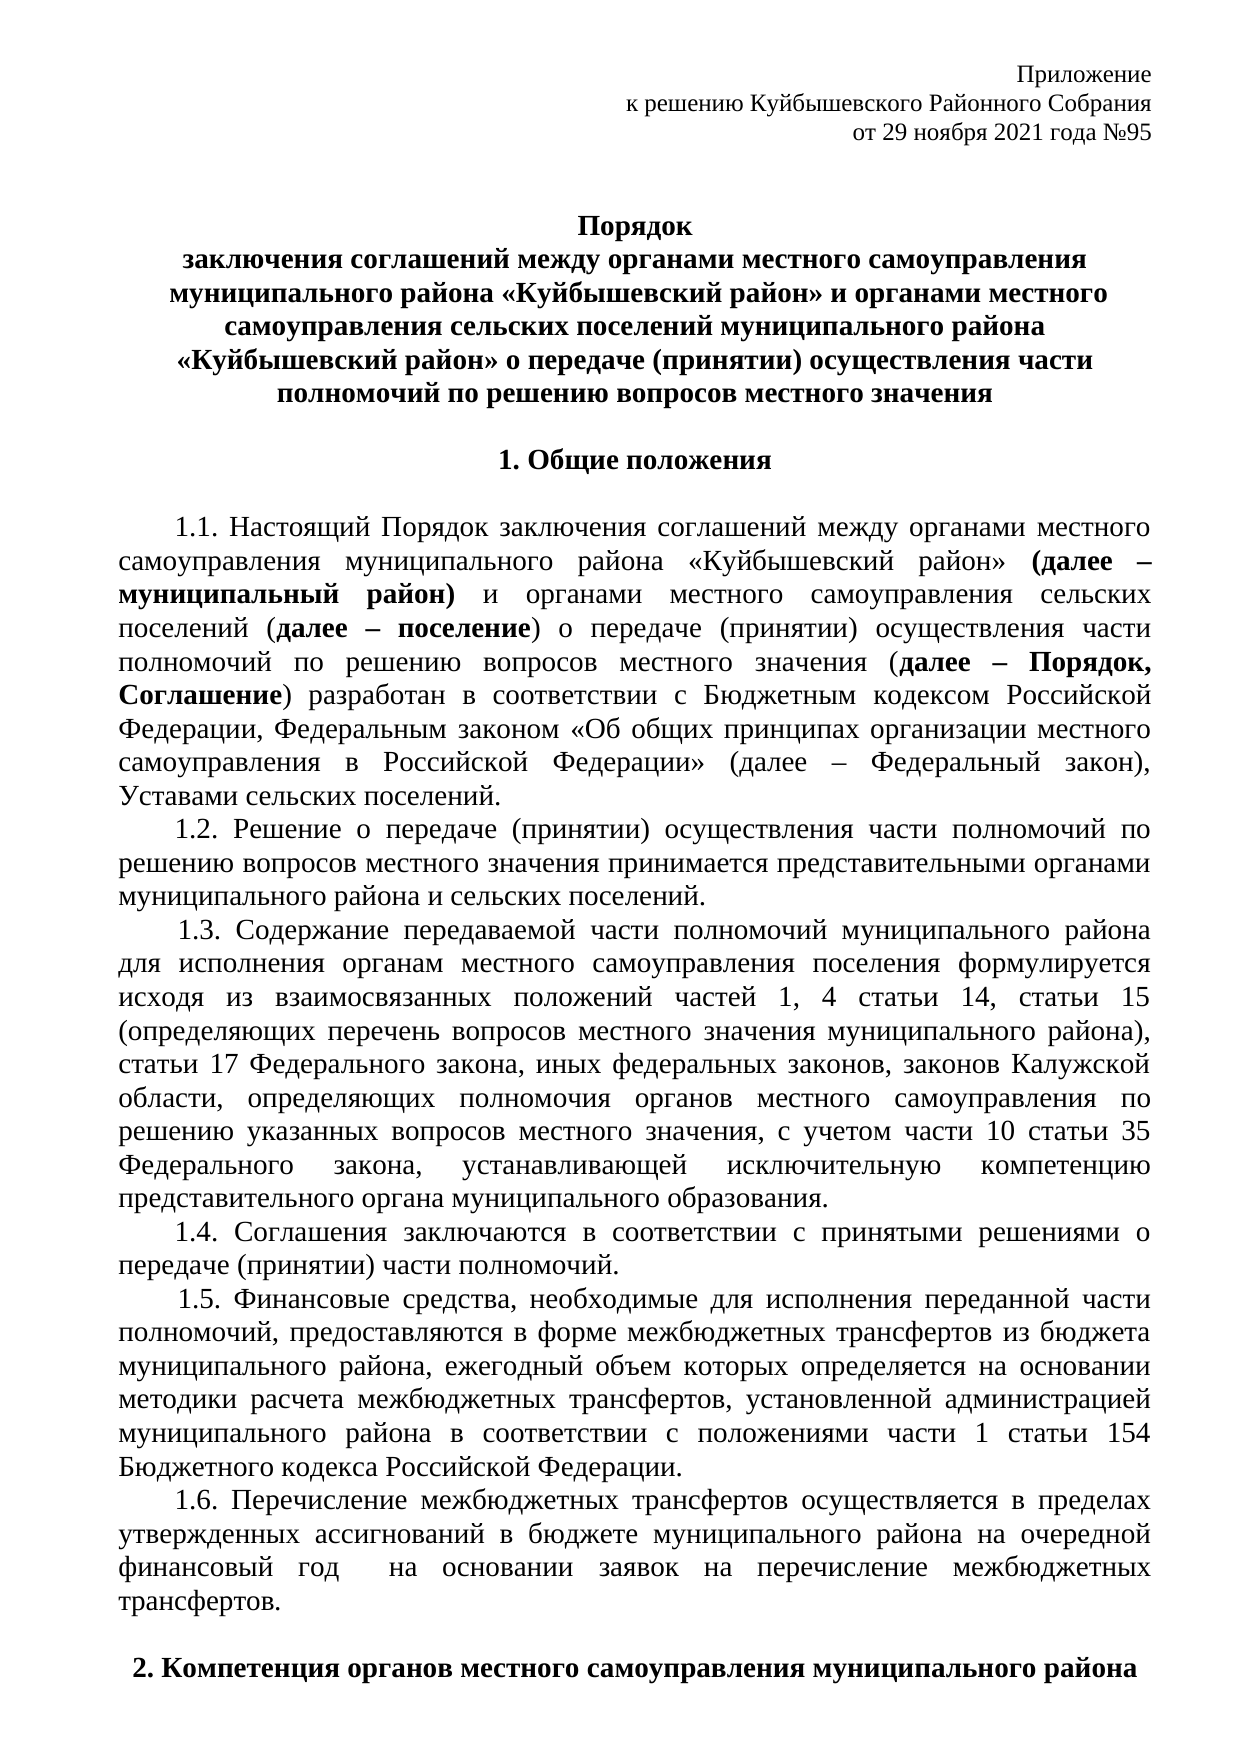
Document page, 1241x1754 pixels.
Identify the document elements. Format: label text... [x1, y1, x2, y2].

title муниципального района «Куйбышевский район» и органами местного самоуправления сельских поселений муниципального района «Куйбышевский район» о передаче (принятии) осуществления части полномочий по решению вопросов местного значения [118, 275, 1152, 409]
text 1.6. Перечисление межбюджетных трансфертов осуществляется в пределах утвержденных ассигнований в бюджете муниципального района на очередной финансовый год на основании заявок на перечисление межбюджетных трансфертов. [118, 1482, 1152, 1616]
title Приложение [118, 59, 1152, 88]
text 1.1. Настоящий Порядок заключения соглашений между органами местного самоуправления муниципального района «Куйбышевский район» (далее – муниципальный район) и органами местного самоуправления сельских поселений (далее – поселение) о передаче (принятии) осуществления части полномочий по решению вопросов местного значения (далее – Порядок, Соглашение) разработан в соответствии с Бюджетным кодексом Российской Федерации, Федеральным законом «Об общих принципах организации местного самоуправления в Российской Федерации» (далее – Федеральный закон), Уставами сельских поселений. [118, 509, 1152, 811]
title Порядок [118, 208, 1152, 241]
text 1.3. Содержание передаваемой части полномочий муниципального района для исполнения органам местного самоуправления поселения формулируется исходя из взаимосвязанных положений частей 1, 4 статьи 14, статьи 15 (определяющих перечень вопросов местного значения муниципального района), статьи 17 Федерального закона, иных федеральных законов, законов Калужской области, определяющих полномочия органов местного самоуправления по решению указанных вопросов местного значения, с учетом части 10 статьи 35 Федерального закона, устанавливающей исключительную компетенцию представительного органа муниципального образования. [118, 912, 1152, 1214]
text 1.5. Финансовые средства, необходимые для исполнения переданной части полномочий, предоставляются в форме межбюджетных трансфертов из бюджета муниципального района, ежегодный объем которых определяется на основании методики расчета межбюджетных трансфертов, установленной администрацией муниципального района в соответствии с положениями части 1 статьи 154 Бюджетного кодекса Российской Федерации. [118, 1281, 1152, 1482]
title от 29 ноября 2021 года №95 [118, 117, 1152, 145]
text 1.4. Соглашения заключаются в соответствии с принятыми решениями о передаче (принятии) части полномочий. [118, 1214, 1152, 1281]
title к решению Куйбышевского Районного Собрания [118, 88, 1152, 117]
text 2. Компетенция органов местного самоуправления муниципального района [118, 1650, 1152, 1683]
text 1.2. Решение о передаче (принятии) осуществления части полномочий по решению вопросов местного значения принимается представительными органами муниципального района и сельских поселений. [118, 811, 1152, 912]
title заключения соглашений между органами местного самоуправления [118, 241, 1152, 275]
text 1. Общие положения [118, 442, 1152, 476]
